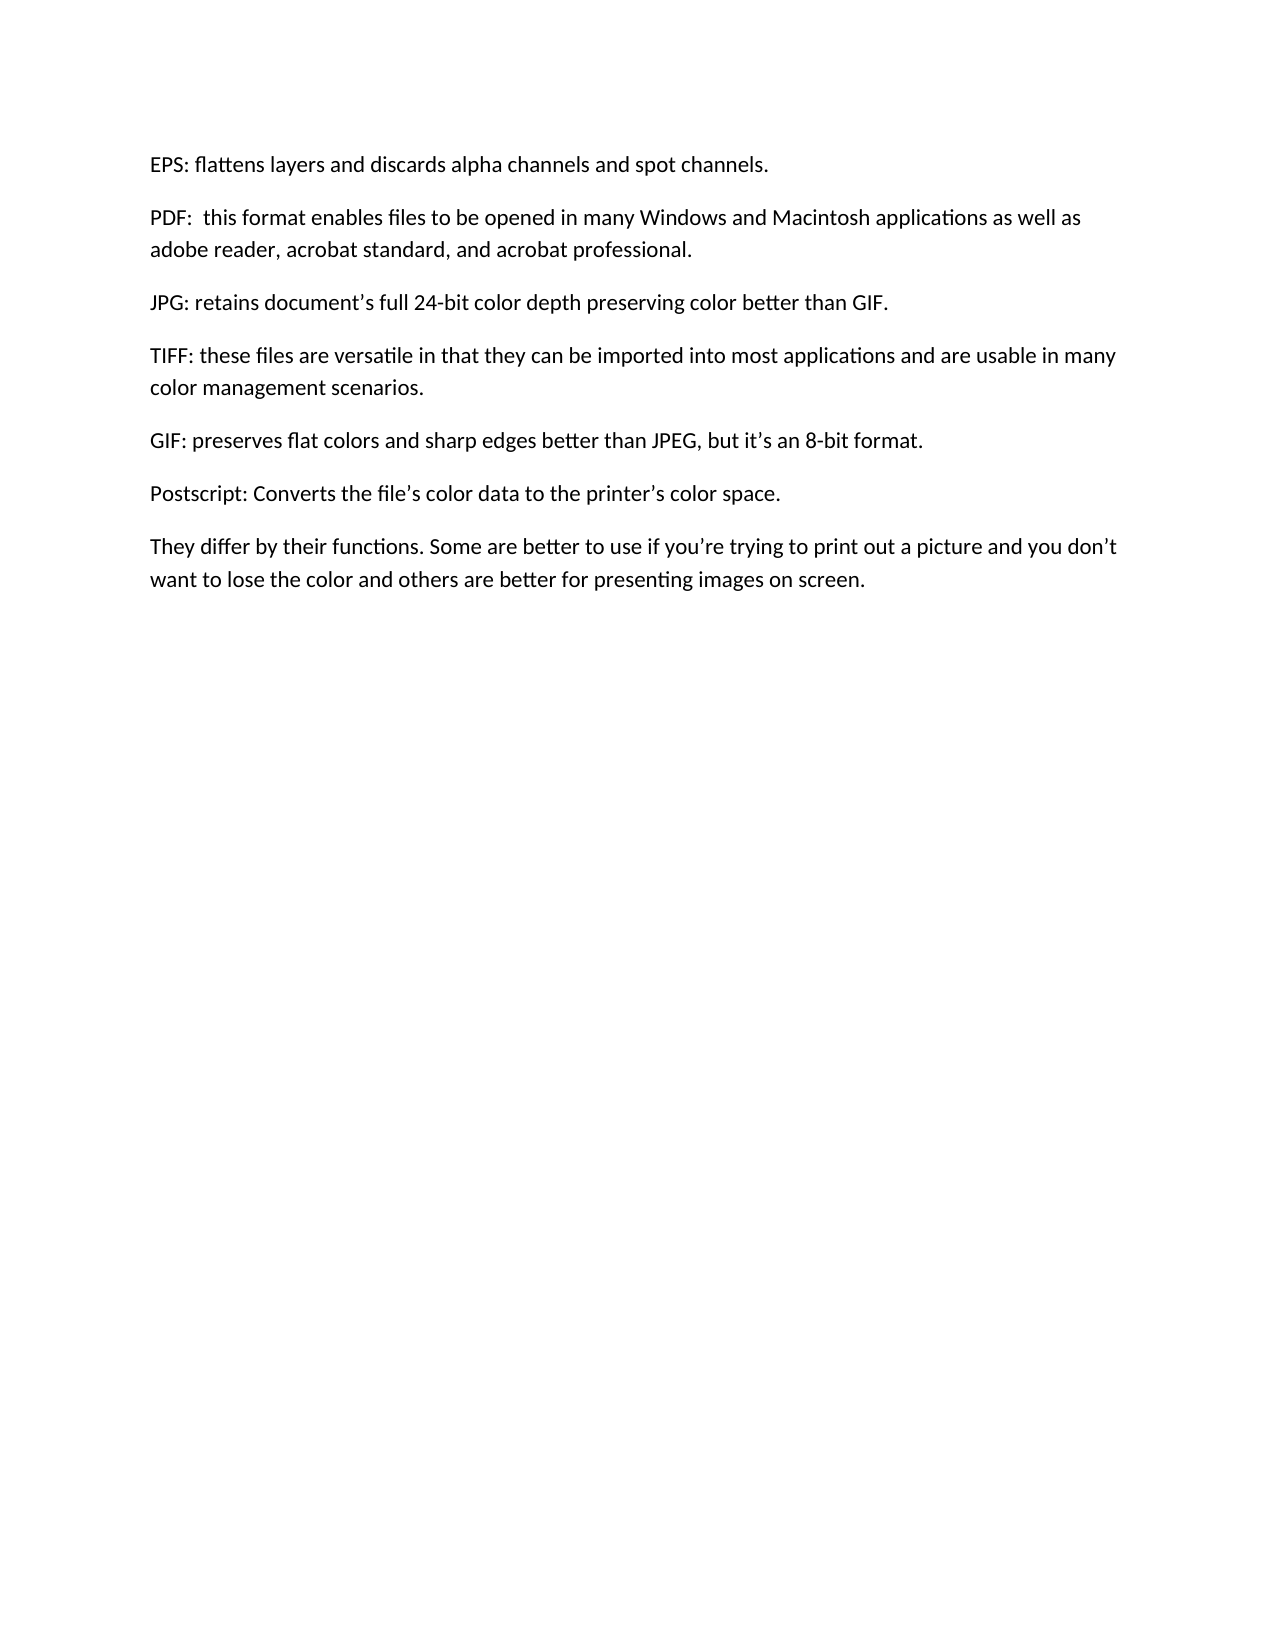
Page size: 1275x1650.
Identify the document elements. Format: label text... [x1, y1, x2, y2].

text PDF: this format enables files to be opened in many Windows and Macintosh applications as well as adobe reader, acrobat standard, and acrobat professional. [150, 203, 1125, 263]
text TIFF: these files are versatile in that they can be imported into most applications and are usable in many color management scenarios. [150, 341, 1125, 401]
text EPS: flattens layers and discards alpha channels and spot channels. [150, 150, 1125, 178]
text JPG: retains document’s full 24-bit color depth preserving color better than GIF. [150, 288, 1125, 316]
text They differ by their functions. Some are better to use if you’re trying to print out a picture and you don’t want to lose the color and others are better for presenting images on screen. [150, 532, 1125, 593]
text Postscript: Converts the file’s color data to the printer’s color space. [150, 479, 1125, 507]
text GIF: preserves flat colors and sharp edges better than JPEG, but it’s an 8-bit format. [150, 426, 1125, 454]
